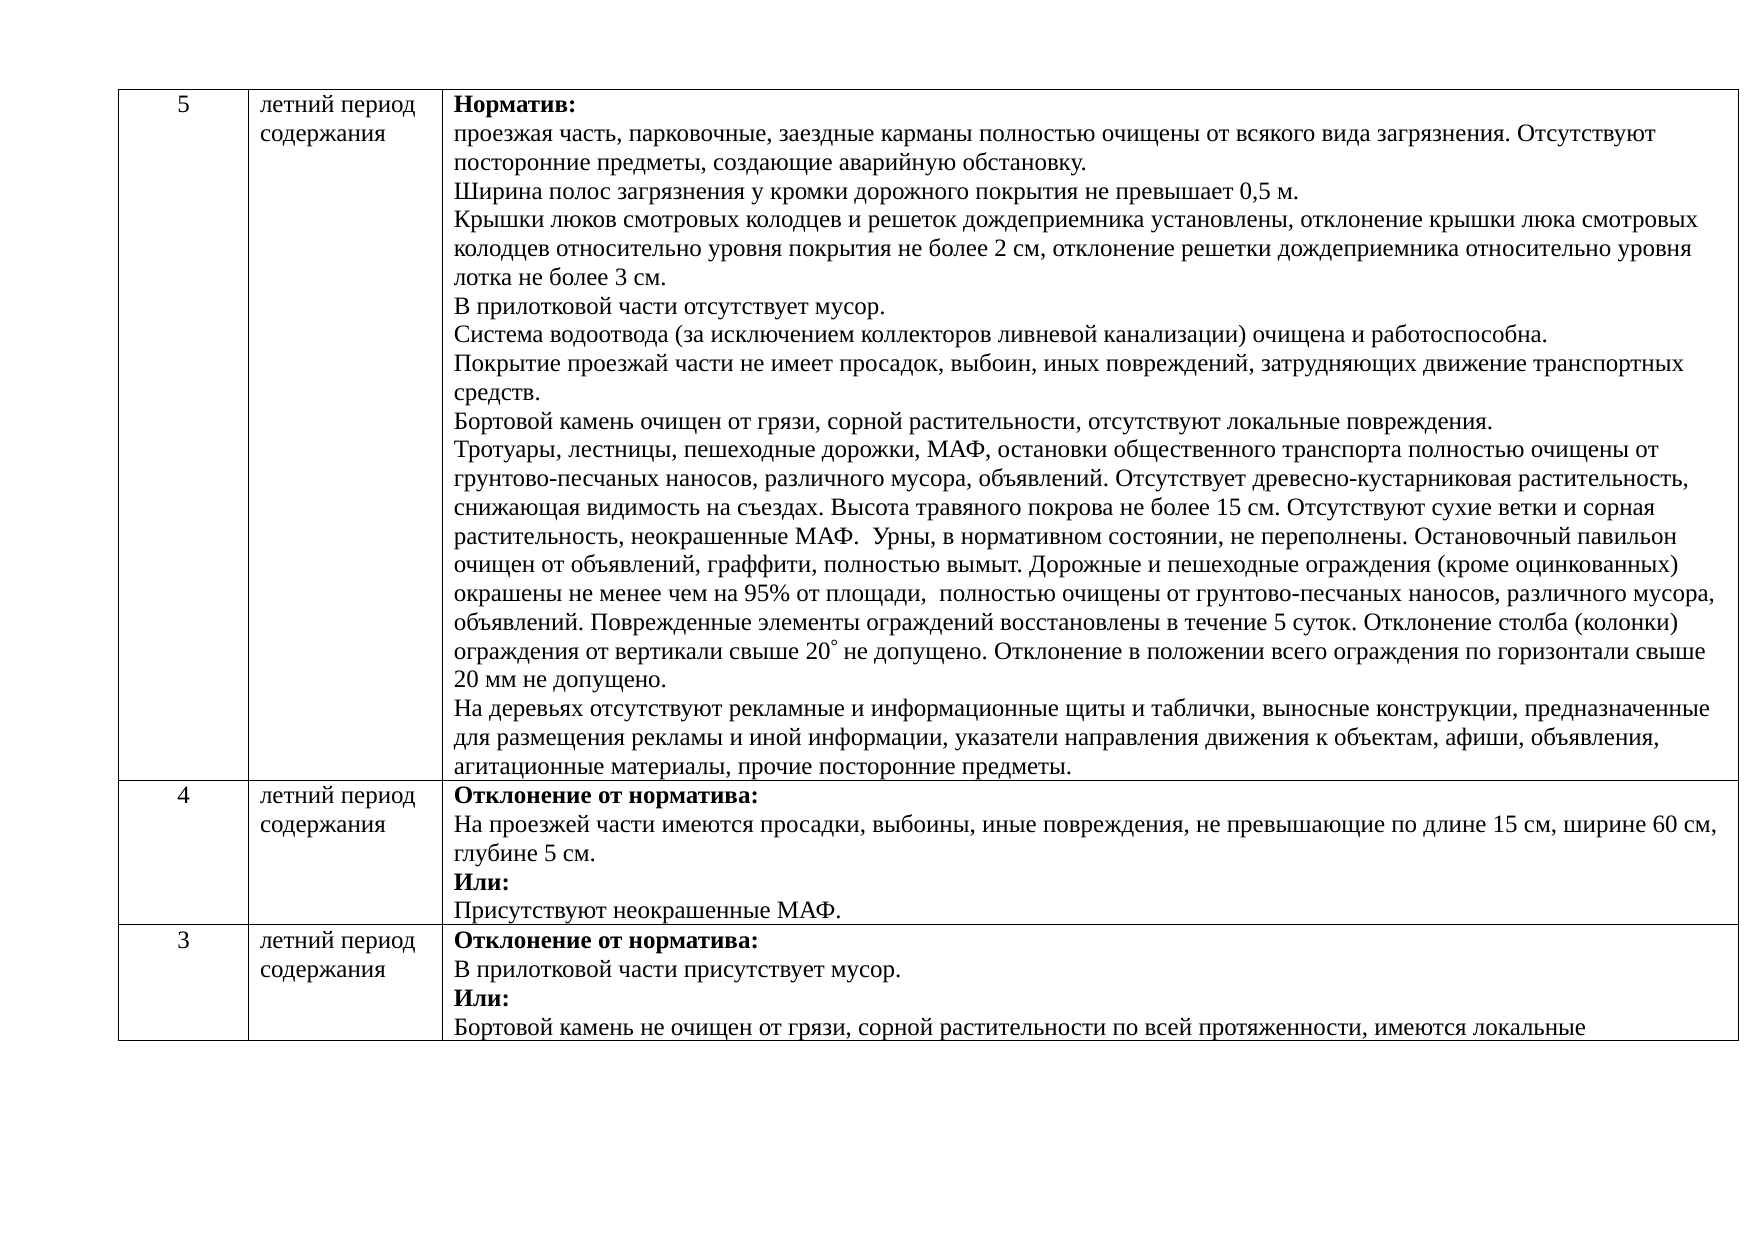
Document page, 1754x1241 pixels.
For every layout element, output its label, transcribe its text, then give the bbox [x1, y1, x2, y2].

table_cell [443, 925, 1738, 1040]
table_cell 4 [119, 781, 248, 924]
table_cell Отклонение от норматива: На проезжей части имеются просадки, выбоины, иные повреждения, не превышающие по длине , ширине , глубине . Или: Присутствуют неокрашенные МАФ. [443, 781, 1738, 924]
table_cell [249, 925, 442, 1040]
table_cell 5 [119, 90, 248, 779]
table_cell летний период содержания [249, 90, 442, 779]
table_cell 3 [119, 925, 248, 1040]
table_cell летний период содержания [249, 781, 442, 924]
table_cell Норматив: проезжая часть, парковочные, заездные карманы полностью очищены от всякого вида загрязнения. Отсутствуют посторонние предметы, создающие аварийную обстановку. Ширина полос загрязнения у кромки дорожного покрытия не превышает . Крышки люков смотровых колодцев и решеток дождеприемника установлены, отклонение крышки люка смотровых колодцев относительно уровня покрытия не более , отклонение решетки дождеприемника относительно уровня лотка не более 3 см. В прилотковой части отсутствует мусор. Система водоотвода (за исключением коллекторов ливневой канализации) очищена и работоспособна. Покрытие проезжай части не имеет просадок, выбоин, иных повреждений, затрудняющих движение транспортных средств. Бортовой камень очищен от грязи, сорной растительности, отсутствуют локальные повреждения. Тротуары, лестницы, пешеходные дорожки, МАФ, остановки общественного транспорта полностью очищены от грунтово-песчаных наносов, различного мусора, объявлений. Отсутствует древесно-кустарниковая растительность, снижающая видимость на съездах. Высота травяного покрова не более . Отсутствуют сухие ветки и сорная растительность, неокрашенные МАФ. Урны, в нормативном состоянии, не переполнены. Остановочный павильон очищен от объявлений, граффити, полностью вымыт. Дорожные и пешеходные ограждения (кроме оцинкованных) окрашены не менее чем на 95% от площади, полностью очищены от грунтово-песчаных наносов, различного мусора, объявлений. Поврежденные элементы ограждений восстановлены в течение 5 суток. Отклонение столба (колонки) ограждения от вертикали свыше 20 не допущено. Отклонение в положении всего ограждения по горизонтали свыше 20 мм не допущено. На деревьях отсутствуют рекламные и информационные щиты и таблички, выносные конструкции, предназначенные для размещения рекламы и иной информации, указатели направления движения к объектам, афиши, объявления, агитационные материалы, прочие посторонние предметы. [443, 90, 1738, 779]
